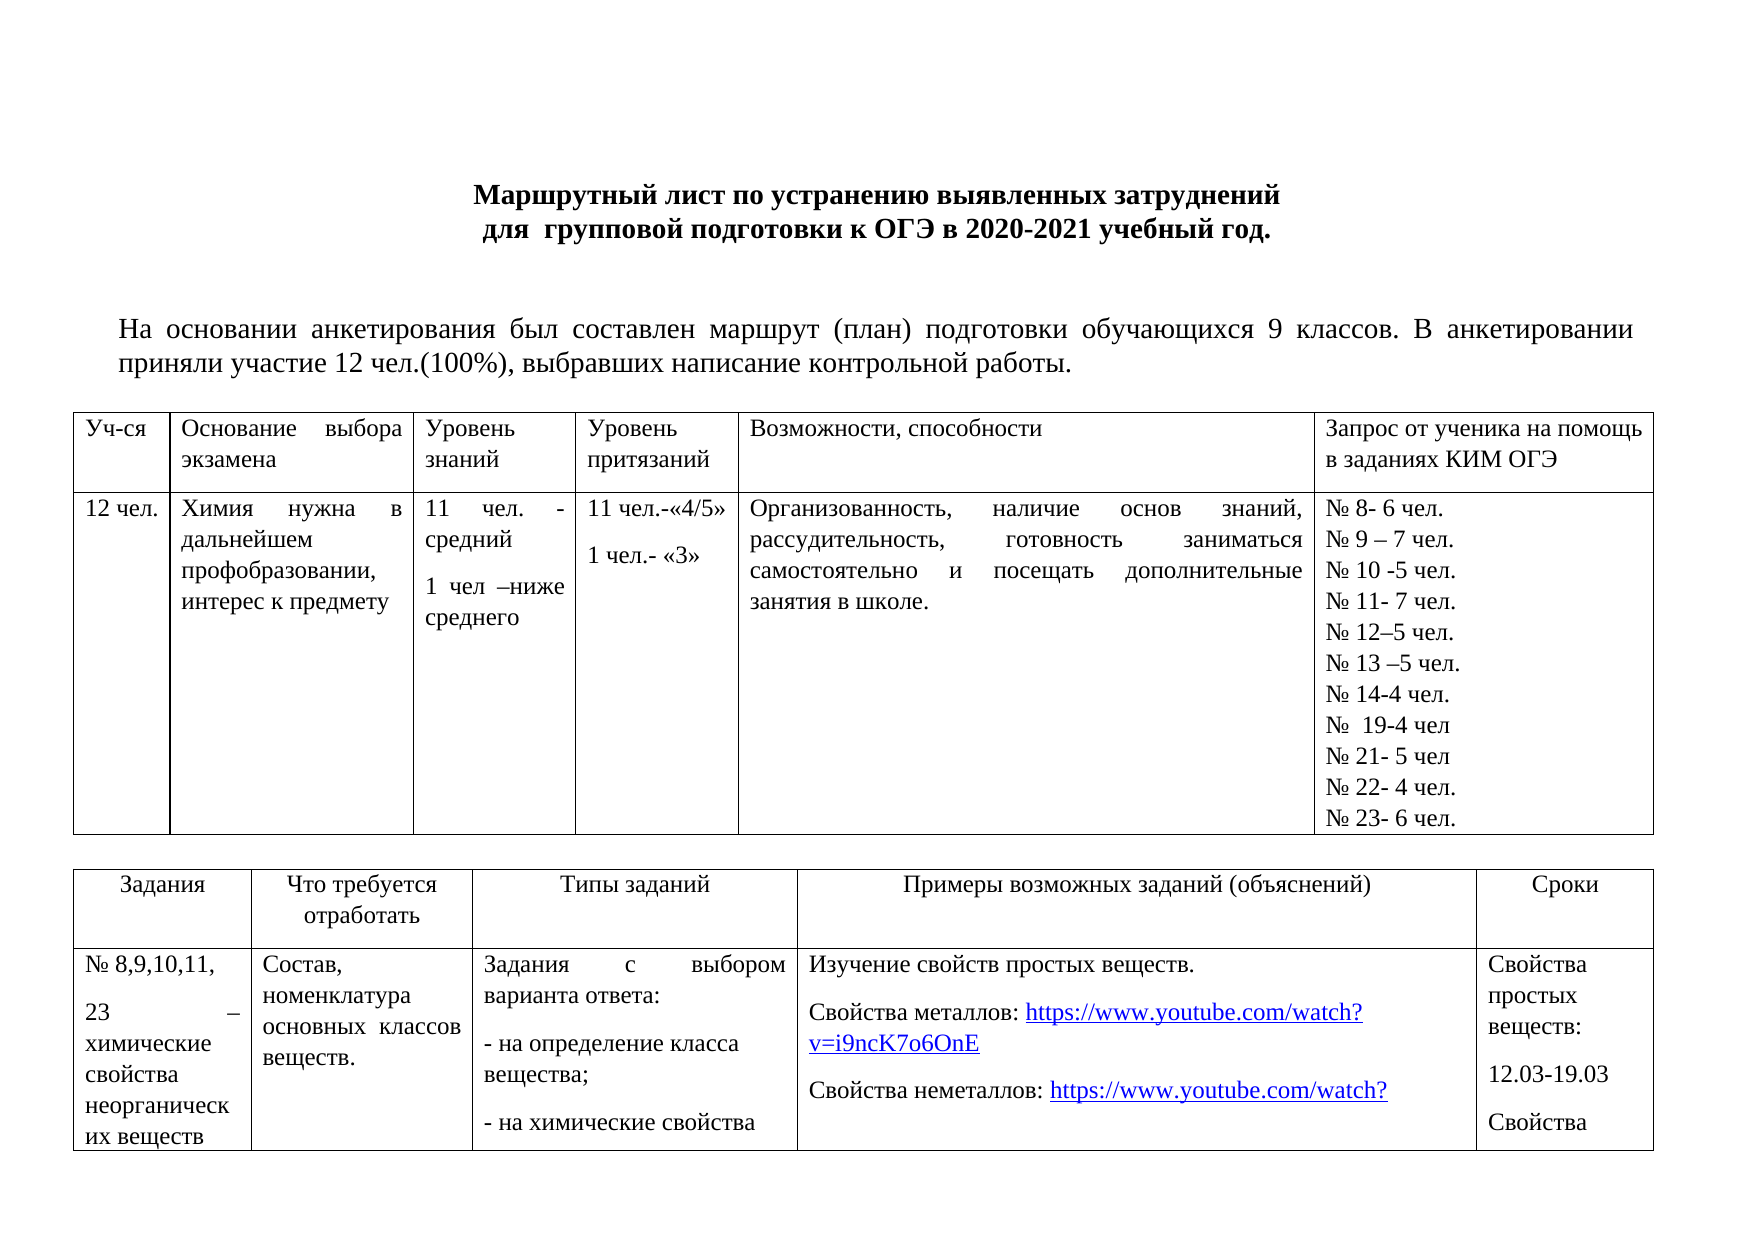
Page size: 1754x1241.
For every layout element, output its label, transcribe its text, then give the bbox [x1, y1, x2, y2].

text Маршрутный лист по устранению выявленных затруднений [118, 177, 1636, 211]
table_header Возможности, способности [739, 413, 1314, 492]
table_header Сроки [1477, 870, 1653, 948]
table_cell Химия нужна в дальнейшем профобразовании, интерес к предмету [171, 493, 413, 834]
table_header Задания [74, 870, 251, 948]
table_header Что требуется отработать [252, 870, 472, 948]
table_header Примеры возможных заданий (объяснений) [798, 870, 1476, 948]
table_header Запрос от ученика на помощь в заданиях КИМ ОГЭ [1315, 413, 1653, 492]
table_cell 12 чел. [74, 493, 169, 834]
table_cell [252, 949, 472, 1150]
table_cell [473, 949, 797, 1150]
table_cell № 8- 6 чел. № 9 – 7 чел. № 10 -5 чел. № 11- 7 чел. № 12–5 чел. № 13 –5 чел. № 14-4 чел. № 19-4 чел № 21- 5 чел № 22- 4 чел. № 23- 6 чел. [1315, 493, 1653, 834]
table_header Уровень знаний [414, 413, 575, 492]
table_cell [798, 949, 1476, 1150]
table_cell Организованность, наличие основ знаний, рассудительность, готовность заниматься самостоятельно и посещать дополнительные занятия в школе. [739, 493, 1314, 834]
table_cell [74, 949, 251, 1150]
text для групповой подготовки к ОГЭ в 2020-2021 учебный год. [118, 211, 1636, 244]
table_header Уч-ся [74, 413, 169, 492]
table_cell 11 чел.-«4/5» 1 чел.- «3» [576, 493, 738, 834]
table_header Уровень притязаний [576, 413, 738, 492]
text На основании анкетирования был составлен маршрут (план) подготовки обучающихся 9 классов. В анкетировании приняли участие 12 чел.(100%), выбравших написание контрольной работы. [118, 311, 1636, 378]
table_header Типы заданий [473, 870, 797, 948]
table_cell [1477, 949, 1653, 1150]
table_header Основание выбора экзамена [171, 413, 413, 492]
table_cell 11 чел. -средний 1 чел –ниже среднего [414, 493, 575, 834]
